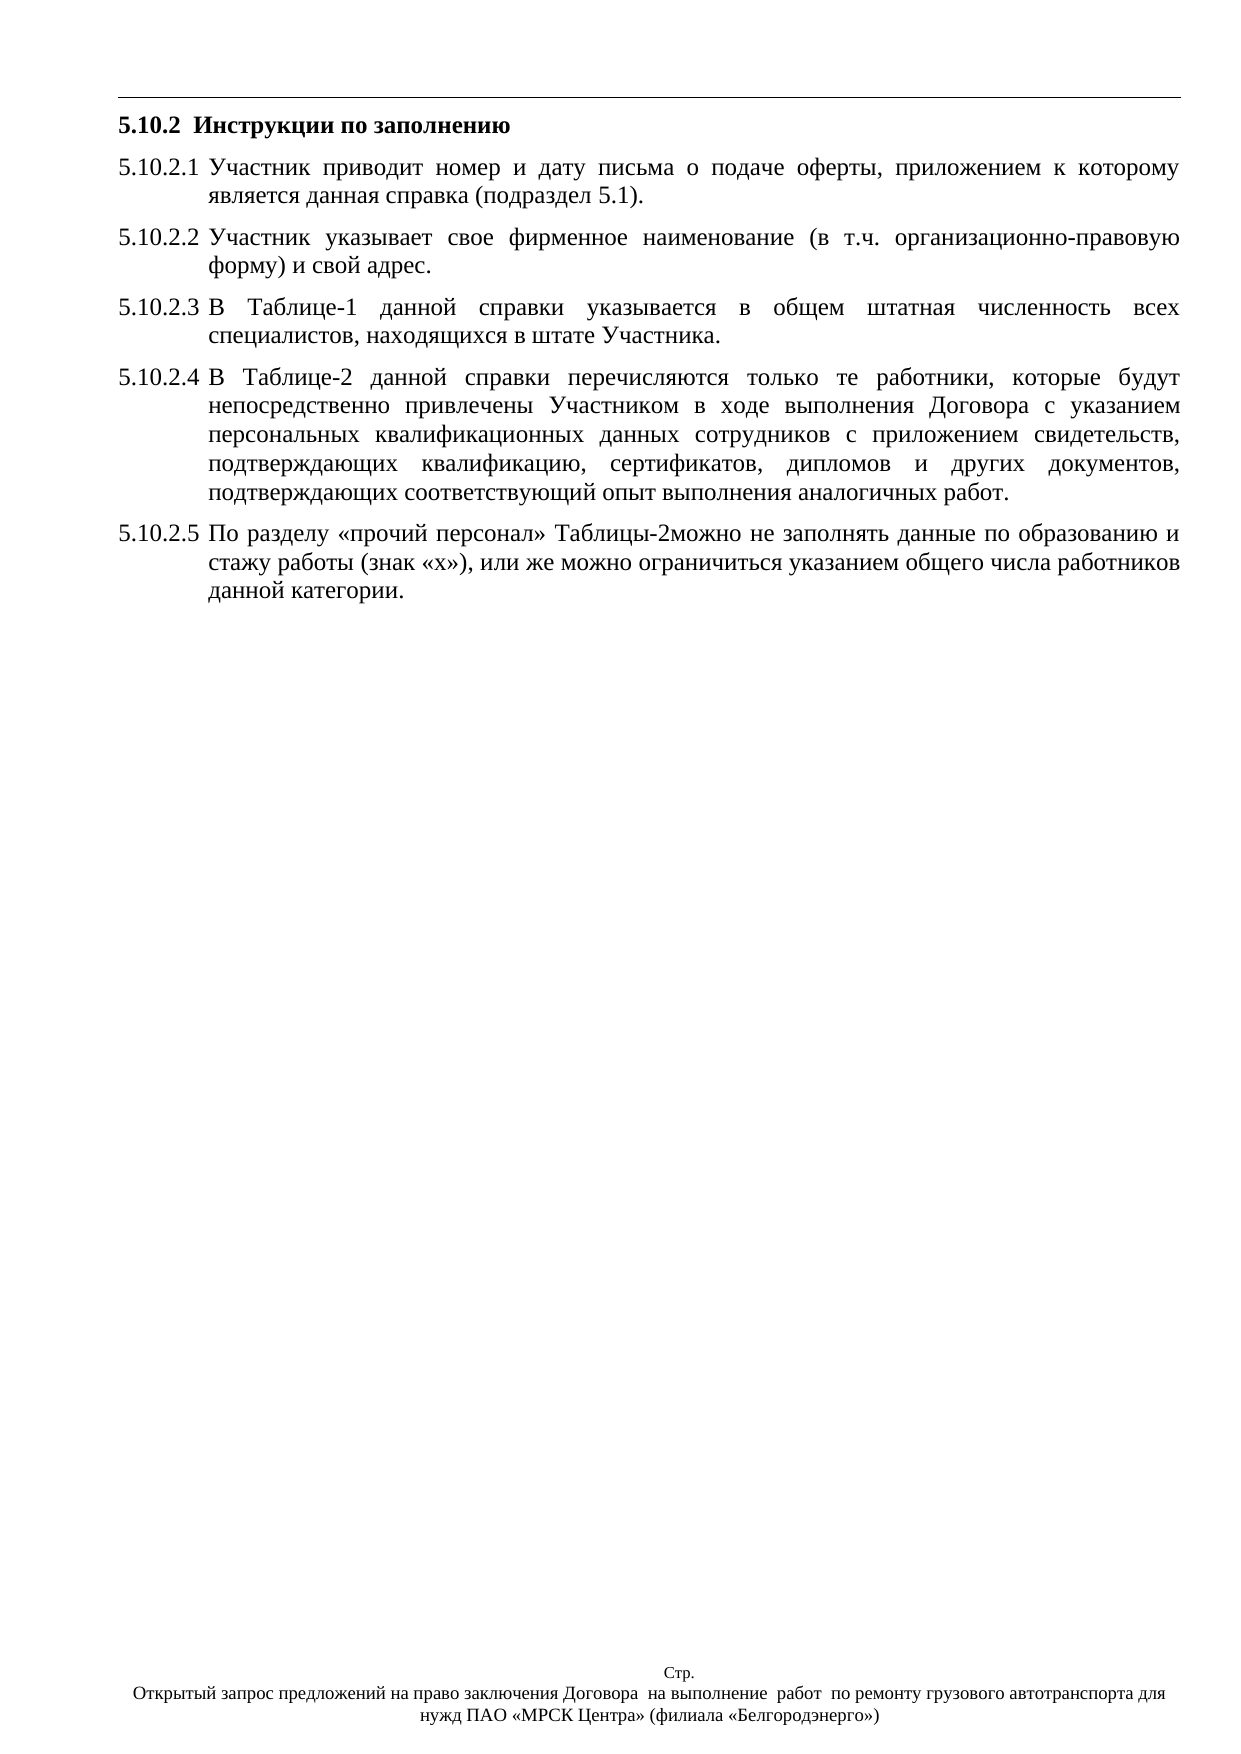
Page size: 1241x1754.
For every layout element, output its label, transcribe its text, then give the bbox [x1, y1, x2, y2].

list В Таблице-1 данной справки указывается в общем штатная численность всех специалистов, находящихся в штате Участника. [118, 292, 1181, 349]
subtitle Инструкции по заполнению [118, 111, 1181, 139]
list В Таблице-2 данной справки перечисляются только те работники, которые будут непосредственно привлечены Участником в ходе выполнения Договора с указанием персональных квалификационных данных сотрудников с приложением свидетельств, подтверждающих квалификацию, сертификатов, дипломов и других документов, подтверждающих соответствующий опыт выполнения аналогичных работ. [118, 362, 1181, 506]
list Участник приводит номер и дату письма о подаче оферты, приложением к которому является данная справка (подраздел 5.1). [118, 152, 1181, 209]
list Участник указывает свое фирменное наименование (в т.ч. организационно-правовую форму) и свой адрес. [118, 222, 1181, 279]
list По разделу «прочий персонал» Таблицы-2можно не заполнять данные по образованию и стажу работы (знак «х»), или же можно ограничиться указанием общего числа работников данной категории. [118, 518, 1181, 604]
